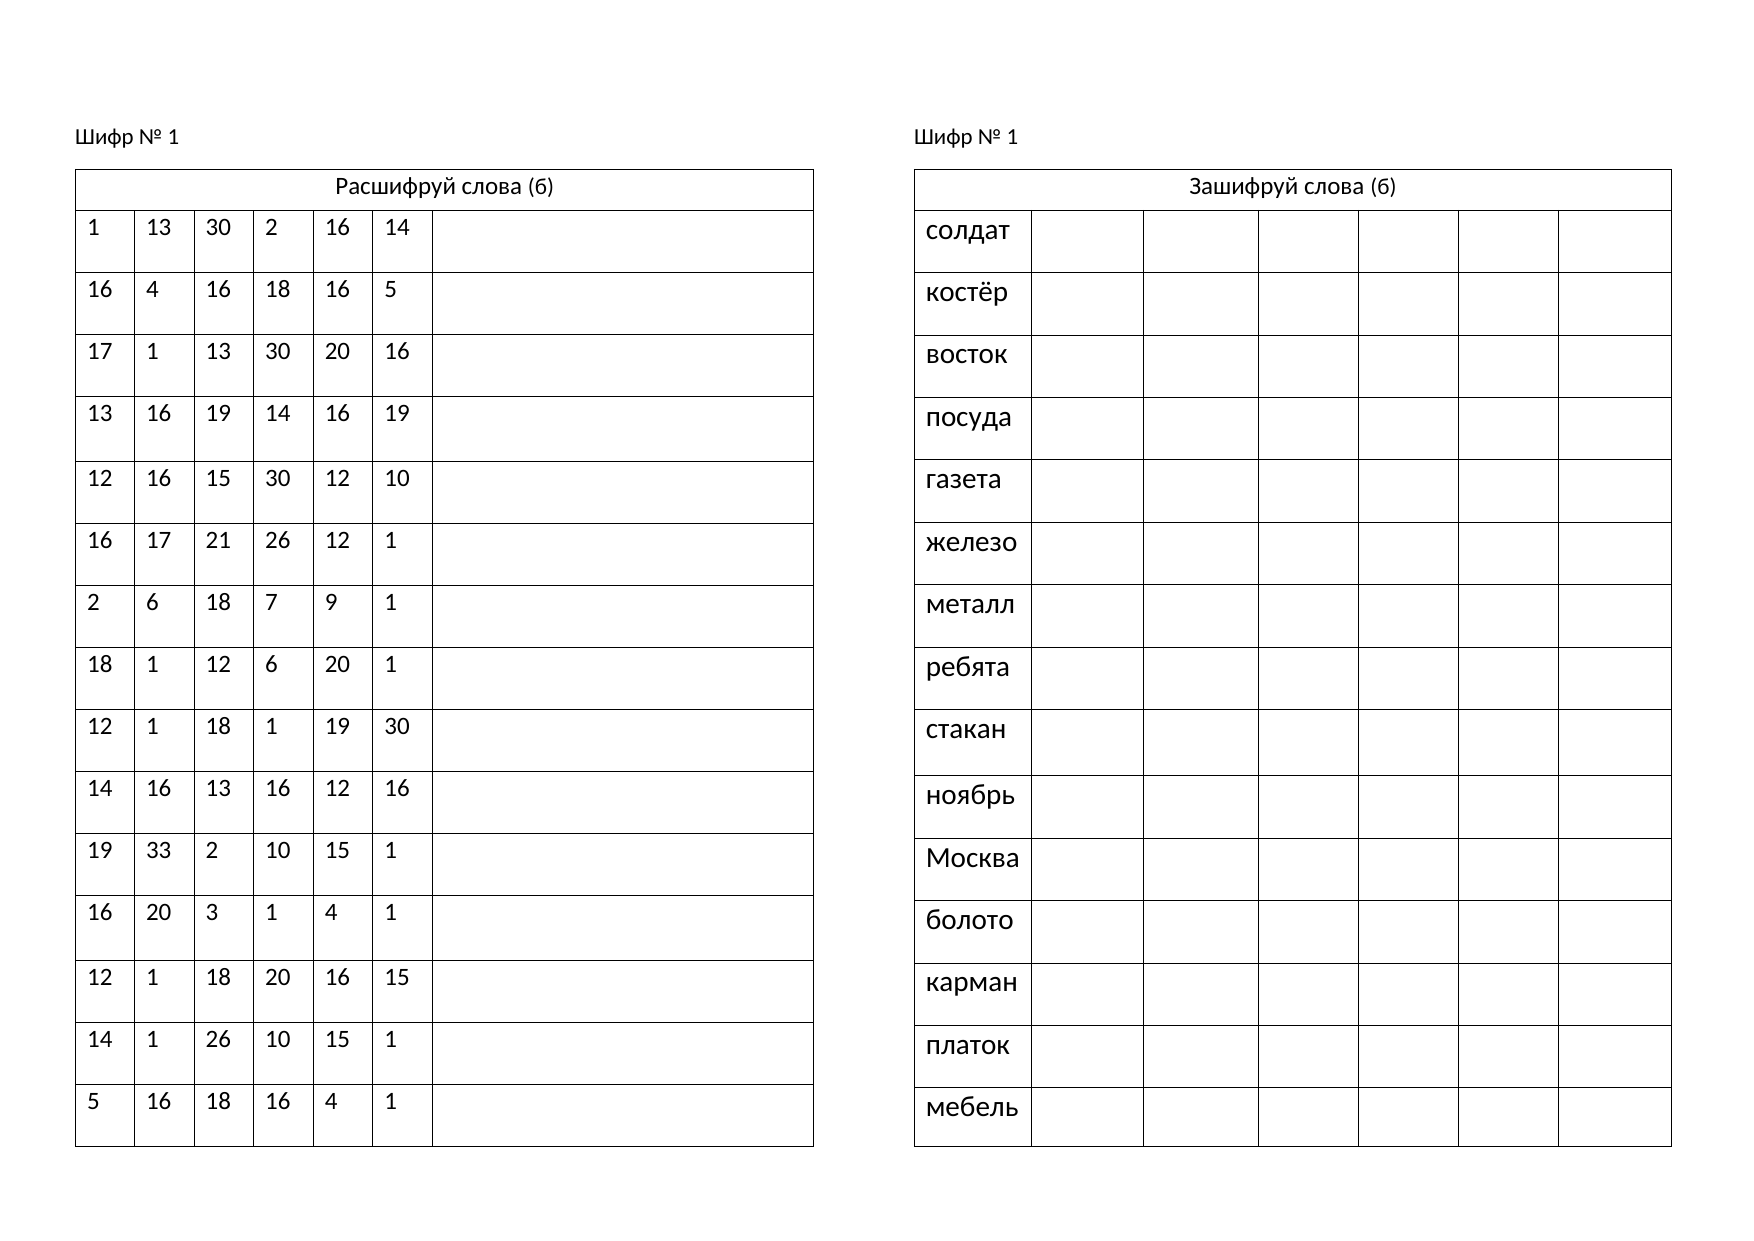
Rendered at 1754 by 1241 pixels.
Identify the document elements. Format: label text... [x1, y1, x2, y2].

table_cell [1559, 1026, 1671, 1087]
table_cell [1144, 1088, 1258, 1146]
table_cell [1459, 839, 1558, 900]
table_cell 13 [135, 211, 194, 272]
table_cell [1259, 336, 1358, 397]
table_cell 12 [195, 648, 253, 709]
table_cell Москва [915, 839, 1031, 900]
table_cell посуда [915, 398, 1031, 459]
table_cell болото [915, 901, 1031, 962]
table_cell [1459, 523, 1558, 584]
table_cell [1459, 211, 1558, 272]
table_cell 16 [373, 772, 432, 833]
table_cell [1459, 336, 1558, 397]
table_cell 1 [254, 710, 313, 771]
table_cell [1144, 901, 1258, 962]
table_cell 16 [195, 273, 253, 334]
table_cell 13 [195, 335, 253, 396]
table_cell 16 [76, 273, 134, 334]
table_cell 18 [195, 586, 253, 647]
table_cell 18 [195, 710, 253, 771]
table_cell [1032, 901, 1143, 962]
table_cell [1559, 1088, 1671, 1146]
table_header Зашифруй слова (б) [915, 170, 1671, 210]
table_cell [1559, 460, 1671, 522]
table_cell 12 [314, 524, 372, 585]
table_cell [1359, 1088, 1458, 1146]
table_cell [1359, 336, 1458, 397]
table_cell 16 [314, 961, 372, 1022]
table_cell [1144, 398, 1258, 459]
table_cell 1 [254, 896, 313, 960]
table_cell [1144, 585, 1258, 647]
table_cell платок [915, 1026, 1031, 1087]
table_cell 17 [76, 335, 134, 396]
table_cell [1459, 273, 1558, 334]
table_cell [433, 462, 813, 523]
table_cell 30 [195, 211, 253, 272]
table_cell костёр [915, 273, 1031, 334]
table_cell 20 [254, 961, 313, 1022]
table_cell 19 [195, 397, 253, 461]
table_cell 19 [373, 397, 432, 461]
table_cell [1144, 523, 1258, 584]
table_cell металл [915, 585, 1031, 647]
table_cell 2 [254, 211, 313, 272]
table_cell 12 [76, 462, 134, 523]
table_cell 16 [314, 211, 372, 272]
table_cell [1559, 964, 1671, 1025]
table_cell [1259, 776, 1358, 838]
table_cell [1559, 211, 1671, 272]
table_cell 1 [135, 710, 194, 771]
table_cell 6 [254, 648, 313, 709]
table_cell [1032, 211, 1143, 272]
table_cell 30 [254, 335, 313, 396]
table_cell [1359, 460, 1458, 522]
table_cell [1032, 398, 1143, 459]
table_cell [1259, 648, 1358, 709]
table_cell 1 [373, 524, 432, 585]
table_cell [1359, 901, 1458, 962]
table_cell 14 [254, 397, 313, 461]
table_cell 14 [76, 772, 134, 833]
table_cell [433, 834, 813, 895]
table_cell 5 [373, 273, 432, 334]
table_cell 12 [314, 462, 372, 523]
table_cell железо [915, 523, 1031, 584]
table_cell [1032, 336, 1143, 397]
table_cell [1359, 211, 1458, 272]
table_cell 14 [373, 211, 432, 272]
table_cell 4 [135, 273, 194, 334]
table_cell [1359, 523, 1458, 584]
table_cell 9 [314, 586, 372, 647]
table_cell [433, 648, 813, 709]
table_cell 18 [76, 648, 134, 709]
table_cell [1032, 648, 1143, 709]
table_cell 15 [195, 462, 253, 523]
table_cell [1032, 839, 1143, 900]
table_cell [1459, 460, 1558, 522]
table_cell [1459, 585, 1558, 647]
table_cell [1144, 211, 1258, 272]
table_cell 7 [254, 586, 313, 647]
table_cell 18 [195, 961, 253, 1022]
table_cell 10 [373, 462, 432, 523]
table_cell [1459, 648, 1558, 709]
table_cell [1144, 839, 1258, 900]
table_cell [433, 586, 813, 647]
table_cell 16 [76, 524, 134, 585]
table_cell [1144, 336, 1258, 397]
table_cell 1 [373, 896, 432, 960]
table_cell 15 [314, 1023, 372, 1084]
table_cell [1559, 585, 1671, 647]
table_cell [1144, 710, 1258, 775]
table_cell [1032, 273, 1143, 334]
table_cell [1359, 585, 1458, 647]
table_cell [1259, 901, 1358, 962]
table_cell 1 [135, 335, 194, 396]
table_cell [1259, 839, 1358, 900]
table_cell 1 [373, 834, 432, 895]
table_cell ноябрь [915, 776, 1031, 838]
table_cell газета [915, 460, 1031, 522]
table_cell [433, 710, 813, 771]
table_cell [1144, 964, 1258, 1025]
table_cell [1259, 273, 1358, 334]
table_cell [433, 397, 813, 461]
table_cell [1359, 776, 1458, 838]
table_cell 16 [314, 397, 372, 461]
table_cell [1144, 460, 1258, 522]
table_cell 4 [314, 896, 372, 960]
table_cell [1032, 1026, 1143, 1087]
table_cell [433, 524, 813, 585]
table_cell 30 [254, 462, 313, 523]
table_cell [1144, 776, 1258, 838]
table_cell [1359, 1026, 1458, 1087]
table_cell 20 [314, 335, 372, 396]
table_cell [433, 1023, 813, 1084]
table_cell 16 [135, 1085, 194, 1146]
table_cell [1459, 398, 1558, 459]
table_cell 18 [195, 1085, 253, 1146]
table_cell [1559, 273, 1671, 334]
table_cell [433, 896, 813, 960]
table_cell [1559, 648, 1671, 709]
table_cell 13 [76, 397, 134, 461]
table_cell 10 [254, 834, 313, 895]
table_cell [1259, 211, 1358, 272]
text Шифр № 1 [914, 122, 1679, 150]
table_cell [1459, 964, 1558, 1025]
table_cell [1459, 1026, 1558, 1087]
table_cell 5 [76, 1085, 134, 1146]
table_cell [433, 273, 813, 334]
table_cell [433, 1085, 813, 1146]
table_cell [433, 335, 813, 396]
table_cell 21 [195, 524, 253, 585]
table_cell 2 [76, 586, 134, 647]
table_cell [1559, 398, 1671, 459]
table_cell [1359, 273, 1458, 334]
table_cell [1259, 964, 1358, 1025]
table_cell [1459, 901, 1558, 962]
table_cell 16 [135, 397, 194, 461]
table_cell 1 [76, 211, 134, 272]
table_cell 6 [135, 586, 194, 647]
table_cell 12 [76, 961, 134, 1022]
table_cell 16 [314, 273, 372, 334]
table_cell [1032, 776, 1143, 838]
table_cell [1259, 585, 1358, 647]
table_cell 2 [195, 834, 253, 895]
table_cell [1032, 710, 1143, 775]
table_cell [1144, 273, 1258, 334]
table_cell 13 [195, 772, 253, 833]
table_cell 1 [135, 961, 194, 1022]
table_cell [1559, 776, 1671, 838]
table_cell 16 [373, 335, 432, 396]
table_cell 1 [373, 1023, 432, 1084]
table_cell карман [915, 964, 1031, 1025]
table_cell 17 [135, 524, 194, 585]
table_cell 16 [76, 896, 134, 960]
table_cell 1 [135, 1023, 194, 1084]
table_cell [1359, 839, 1458, 900]
table_cell 14 [76, 1023, 134, 1084]
table_cell 20 [314, 648, 372, 709]
table_cell [1259, 1088, 1358, 1146]
table_cell [1259, 1026, 1358, 1087]
table_cell [1259, 460, 1358, 522]
table_cell 30 [373, 710, 432, 771]
table_cell [1459, 776, 1558, 838]
table_cell [1259, 523, 1358, 584]
table_cell [1359, 398, 1458, 459]
table_cell 16 [254, 1085, 313, 1146]
table_cell ребята [915, 648, 1031, 709]
table_cell 4 [314, 1085, 372, 1146]
table_cell [1032, 460, 1143, 522]
table_cell 15 [314, 834, 372, 895]
table_cell [1032, 1088, 1143, 1146]
table_cell 1 [373, 1085, 432, 1146]
table_cell солдат [915, 211, 1031, 272]
table_cell 26 [195, 1023, 253, 1084]
table_cell 26 [254, 524, 313, 585]
text Шифр № 1 [75, 122, 840, 150]
table_cell 1 [373, 586, 432, 647]
table_cell 20 [135, 896, 194, 960]
table_cell [1559, 901, 1671, 962]
table_cell 16 [135, 772, 194, 833]
table_cell 16 [135, 462, 194, 523]
table_cell 19 [314, 710, 372, 771]
table_cell стакан [915, 710, 1031, 775]
table_cell 19 [76, 834, 134, 895]
table_cell мебель [915, 1088, 1031, 1146]
table_cell [1032, 523, 1143, 584]
table_cell 10 [254, 1023, 313, 1084]
table_cell [1144, 648, 1258, 709]
table_cell [1259, 398, 1358, 459]
table_cell [1032, 585, 1143, 647]
table_cell 1 [373, 648, 432, 709]
table_cell [1259, 710, 1358, 775]
table_cell 12 [314, 772, 372, 833]
table_cell [1359, 710, 1458, 775]
table_header Расшифруй слова (б) [76, 170, 813, 210]
table_cell восток [915, 336, 1031, 397]
table_cell [1032, 964, 1143, 1025]
table_cell [1459, 710, 1558, 775]
table_cell [433, 961, 813, 1022]
table_cell [433, 772, 813, 833]
table_cell 18 [254, 273, 313, 334]
table_cell 15 [373, 961, 432, 1022]
table_cell 12 [76, 710, 134, 771]
table_cell [1459, 1088, 1558, 1146]
table_cell 16 [254, 772, 313, 833]
table_cell [1559, 523, 1671, 584]
table_cell [1144, 1026, 1258, 1087]
table_cell [1559, 839, 1671, 900]
table_cell 33 [135, 834, 194, 895]
table_cell [1359, 964, 1458, 1025]
table_cell [433, 211, 813, 272]
table_cell 3 [195, 896, 253, 960]
table_cell 1 [135, 648, 194, 709]
table_cell [1559, 710, 1671, 775]
table_cell [1559, 336, 1671, 397]
table_cell [1359, 648, 1458, 709]
